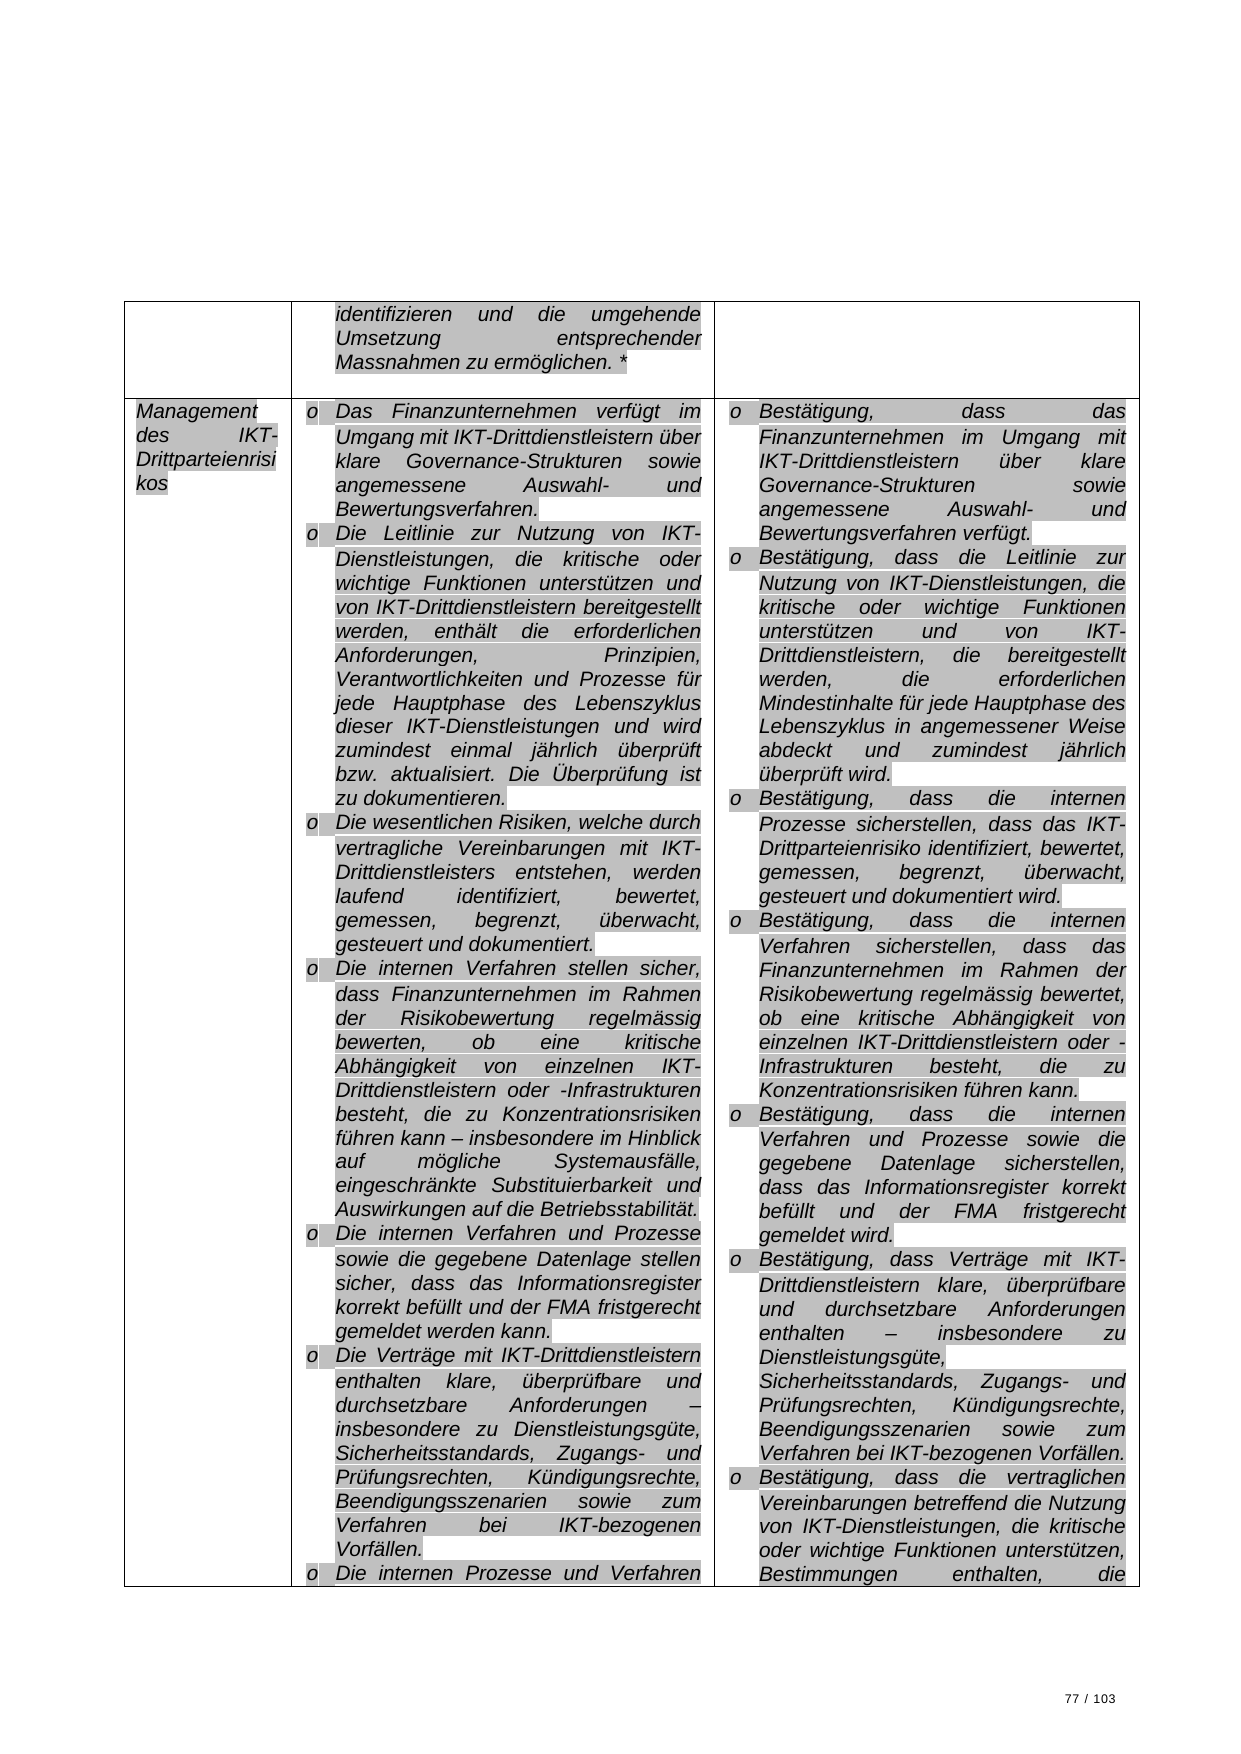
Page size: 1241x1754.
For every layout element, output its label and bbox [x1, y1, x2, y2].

table_cell [292, 302, 714, 398]
table_cell [125, 399, 291, 1586]
table_cell [715, 399, 1139, 1586]
table_cell [292, 399, 714, 1586]
table_cell [125, 302, 291, 398]
table_cell [715, 302, 1139, 398]
